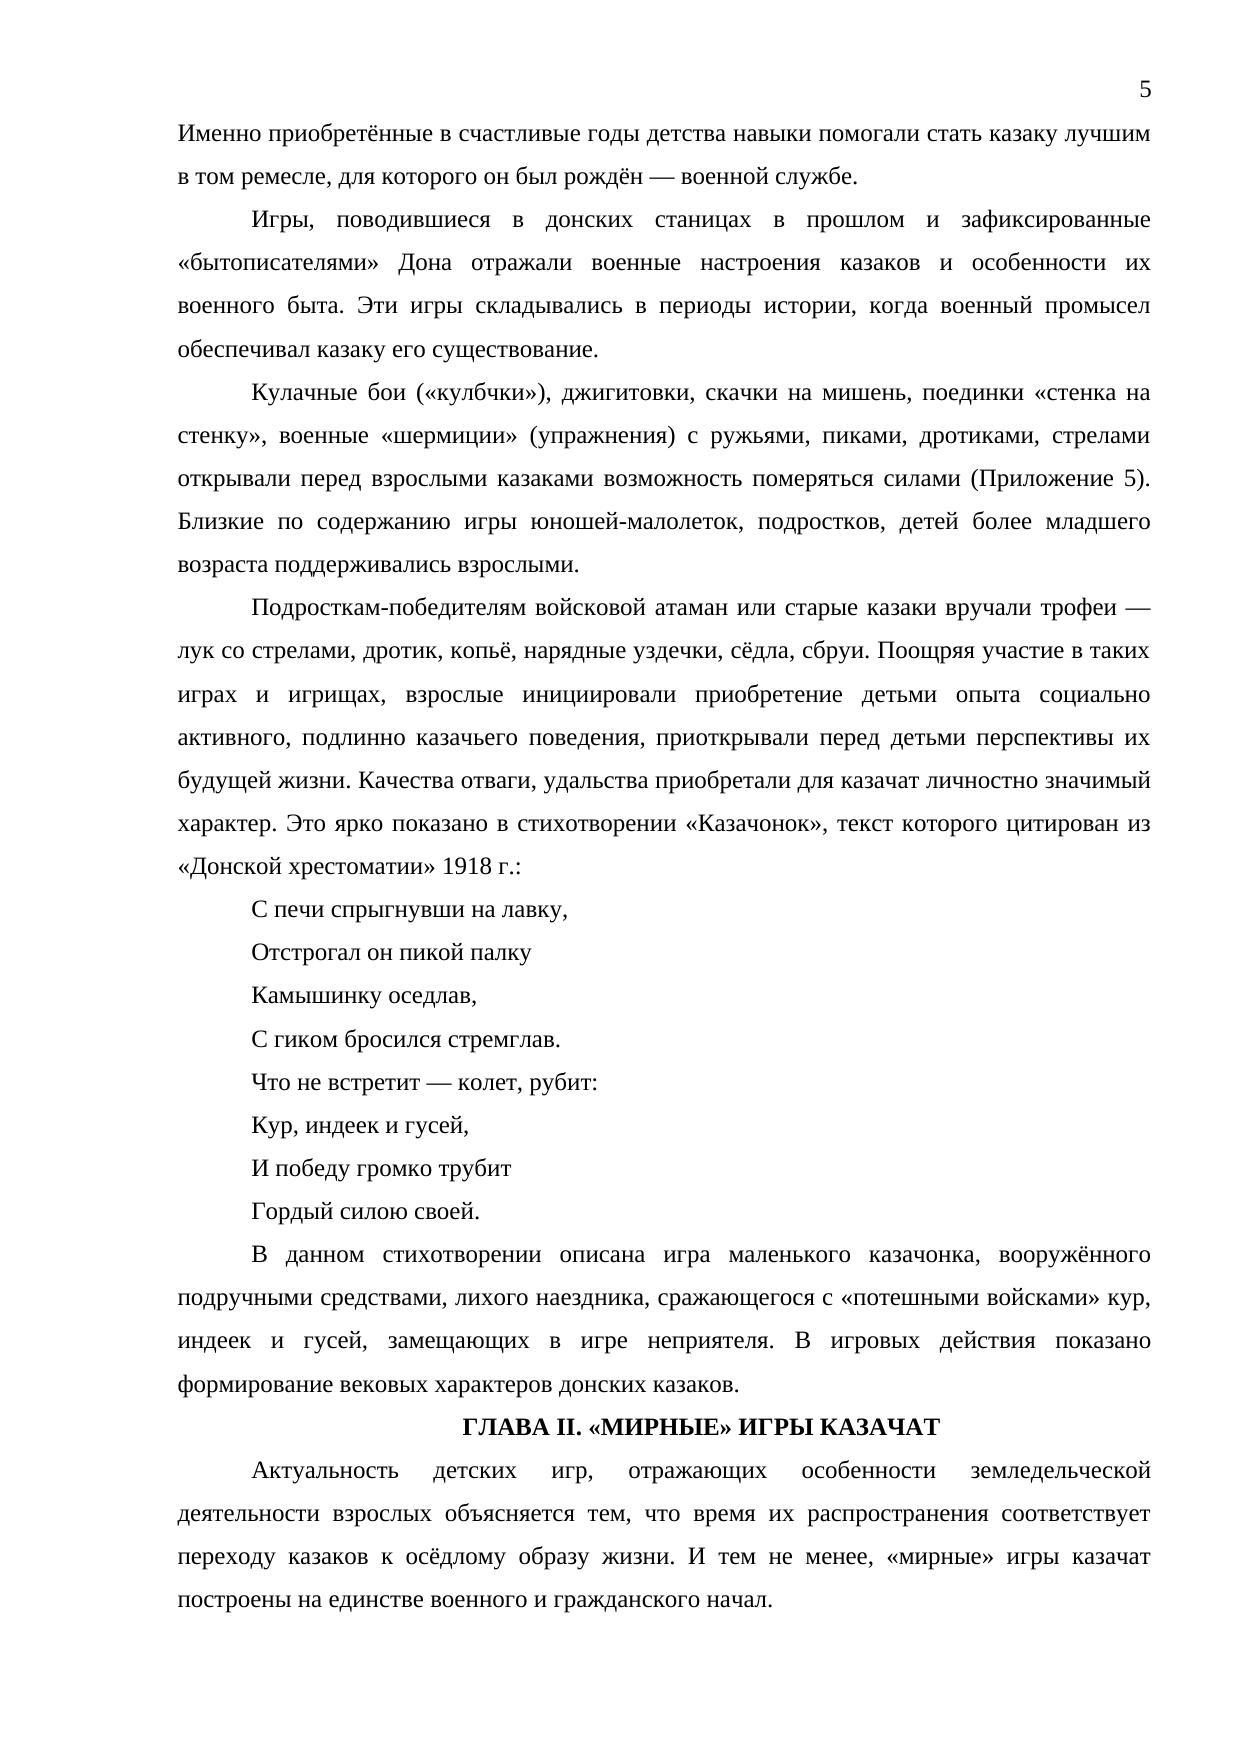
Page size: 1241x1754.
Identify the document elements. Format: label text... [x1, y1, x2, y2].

text Актуальность детских игр, отражающих особенности земледельческой деятельности взрослых объясняется тем, что время их распространения соответствует переходу казаков к осёдлому образу жизни. И тем не менее, «мирные» игры казачат построены на единстве военного и гражданского начал. [177, 1455, 1152, 1613]
text Что не встретит — колет, рубит: [177, 1067, 1152, 1096]
text Кур, индеек и гусей, [177, 1110, 1152, 1139]
text С гиком бросился стремглав. [177, 1024, 1152, 1052]
text И победу громко трубит [177, 1153, 1152, 1182]
text Отстрогал он пикой палку [177, 937, 1152, 966]
text Кулачные бои («кулбчки»), джигитовки, скачки на мишень, поединки «стенка на стенку», военные «шермиции» (упражнения) с ружьями, пиками, дротиками, стрелами открывали перед взрослыми казаками возможность померяться силами (Приложение 5). Близкие по содержанию игры юношей-малолеток, подростков, детей более младшего возраста поддерживались взрослыми. [177, 377, 1152, 578]
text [177, 118, 1152, 190]
text Подросткам-победителям войсковой атаман или старые казаки вручали трофеи — лук со стрелами, дротик, копьё, нарядные уздечки, сёдла, сбруи. Поощряя участие в таких играх и игрищах, взрослые инициировали приобретение детьми опыта социально активного, подлинно казачьего поведения, приоткрывали перед детьми перспективы их будущей жизни. Качества отваги, удальства приобретали для казачат личностно значимый характер. Это ярко показано в стихотворении «Казачонок», текст которого цитирован из «Донской хрестоматии» .: [177, 592, 1152, 880]
text Гордый силою своей. [177, 1196, 1152, 1225]
text С печи спрыгнувши на лавку, [177, 894, 1152, 923]
text Камышинку оседлав, [177, 981, 1152, 1009]
text Игры, поводившиеся в донских станицах в прошлом и зафиксированные «бытописателями» Дона отражали военные настроения казаков и особенности их военного быта. Эти игры складывались в периоды истории, когда военный промысел обеспечивал казаку его существование. [177, 204, 1152, 362]
text Глава II. «МИРНЫЕ» ИГРЫ КАЗАЧАТ [177, 1412, 1152, 1441]
text В данном стихотворении описана игра маленького казачонка, вооружённого подручными средствами, лихого наездника, сражающегося с «потешными войсками» кур, индеек и гусей, замещающих в игре неприятеля. В игровых действия показано формирование вековых характеров донских казаков. [177, 1239, 1152, 1397]
